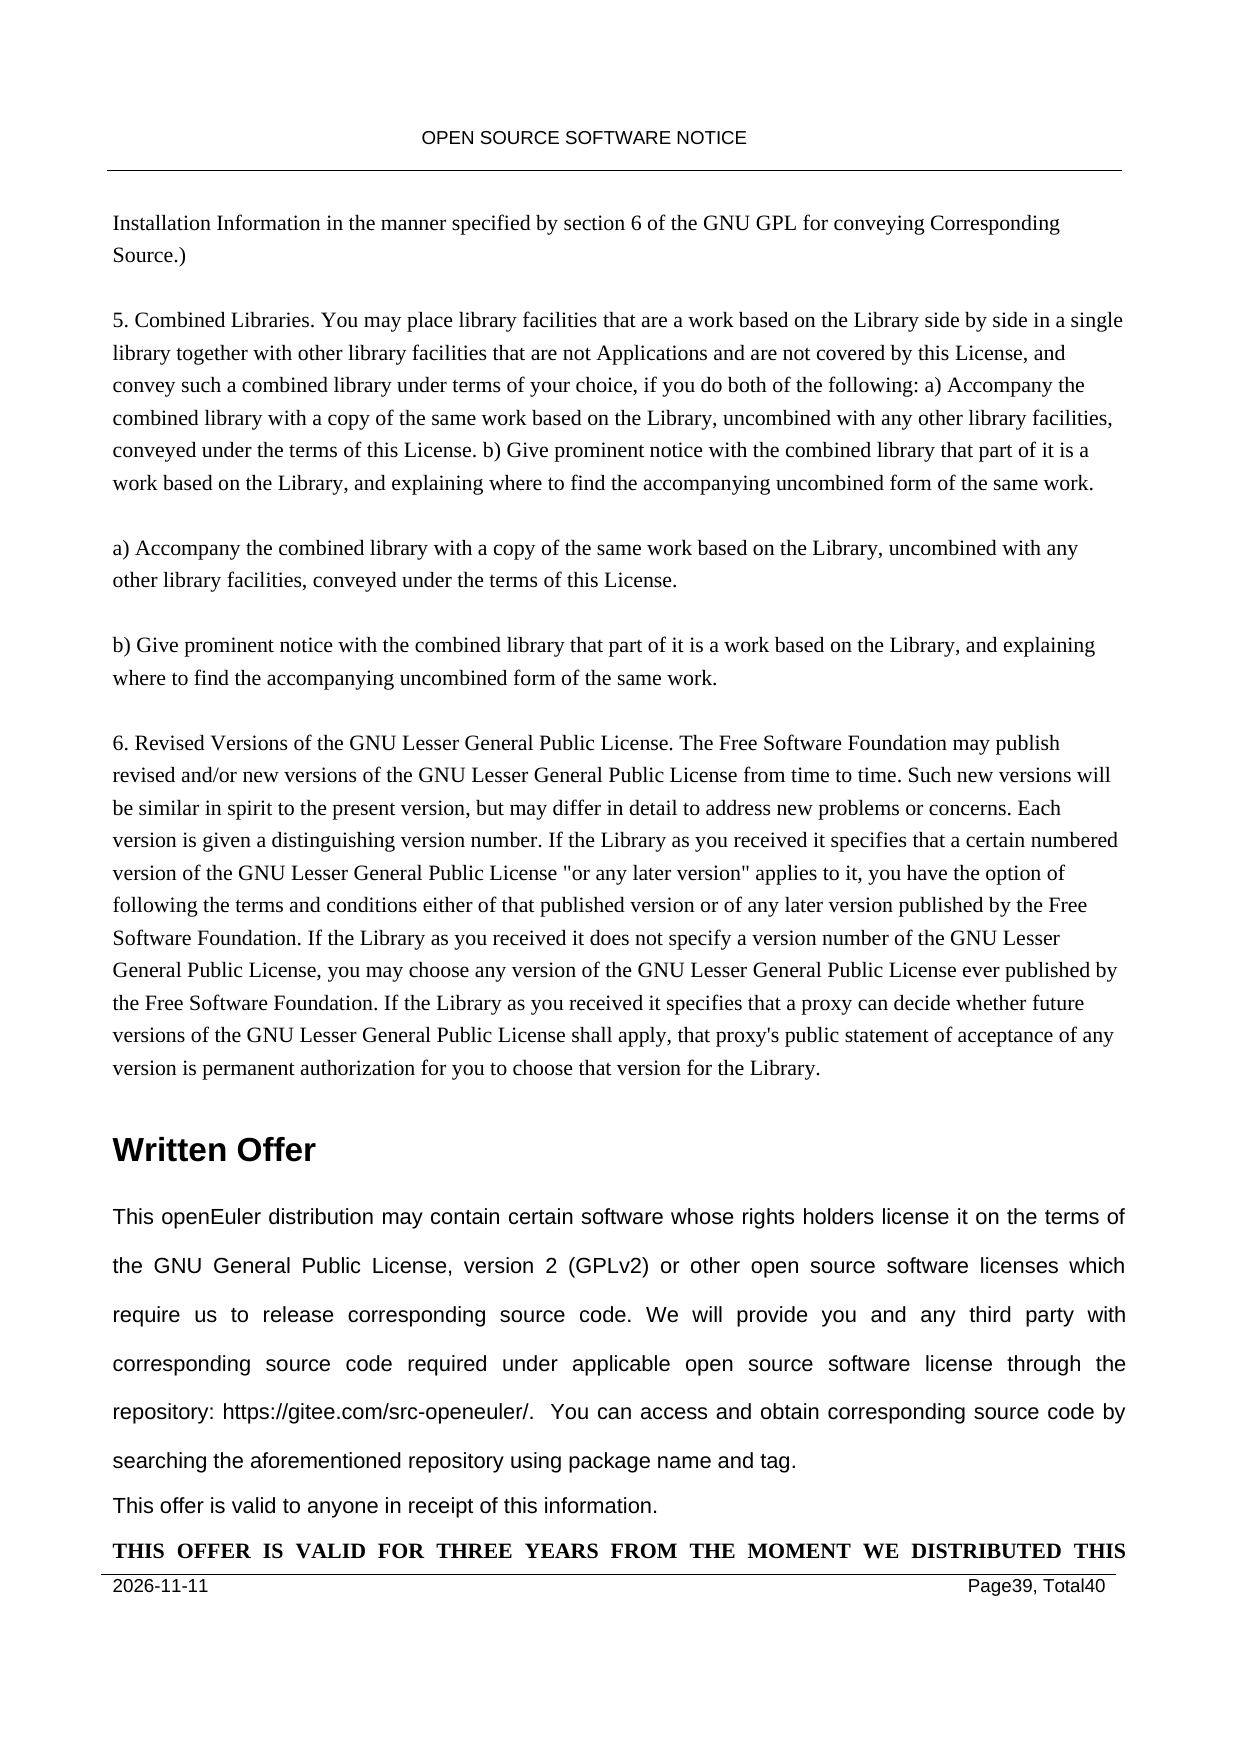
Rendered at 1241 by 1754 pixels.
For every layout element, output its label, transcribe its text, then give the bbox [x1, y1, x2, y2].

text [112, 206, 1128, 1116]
text This offer is valid to anyone in receipt of this information. [112, 1489, 1128, 1522]
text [112, 1534, 1128, 1567]
text This openEuler distribution may contain certain software whose rights holders license it on the terms of the GNU General Public License, version 2 (GPLv2) or other open source software licenses which require us to release corresponding source code. We will provide you and any third party with corresponding source code required under applicable open source software license through the repository: https://gitee.com/src-openeuler/. You can access and obtain corresponding source code by searching the aforementioned repository using package name and tag. [112, 1201, 1128, 1477]
text Written Offer [112, 1116, 1128, 1181]
